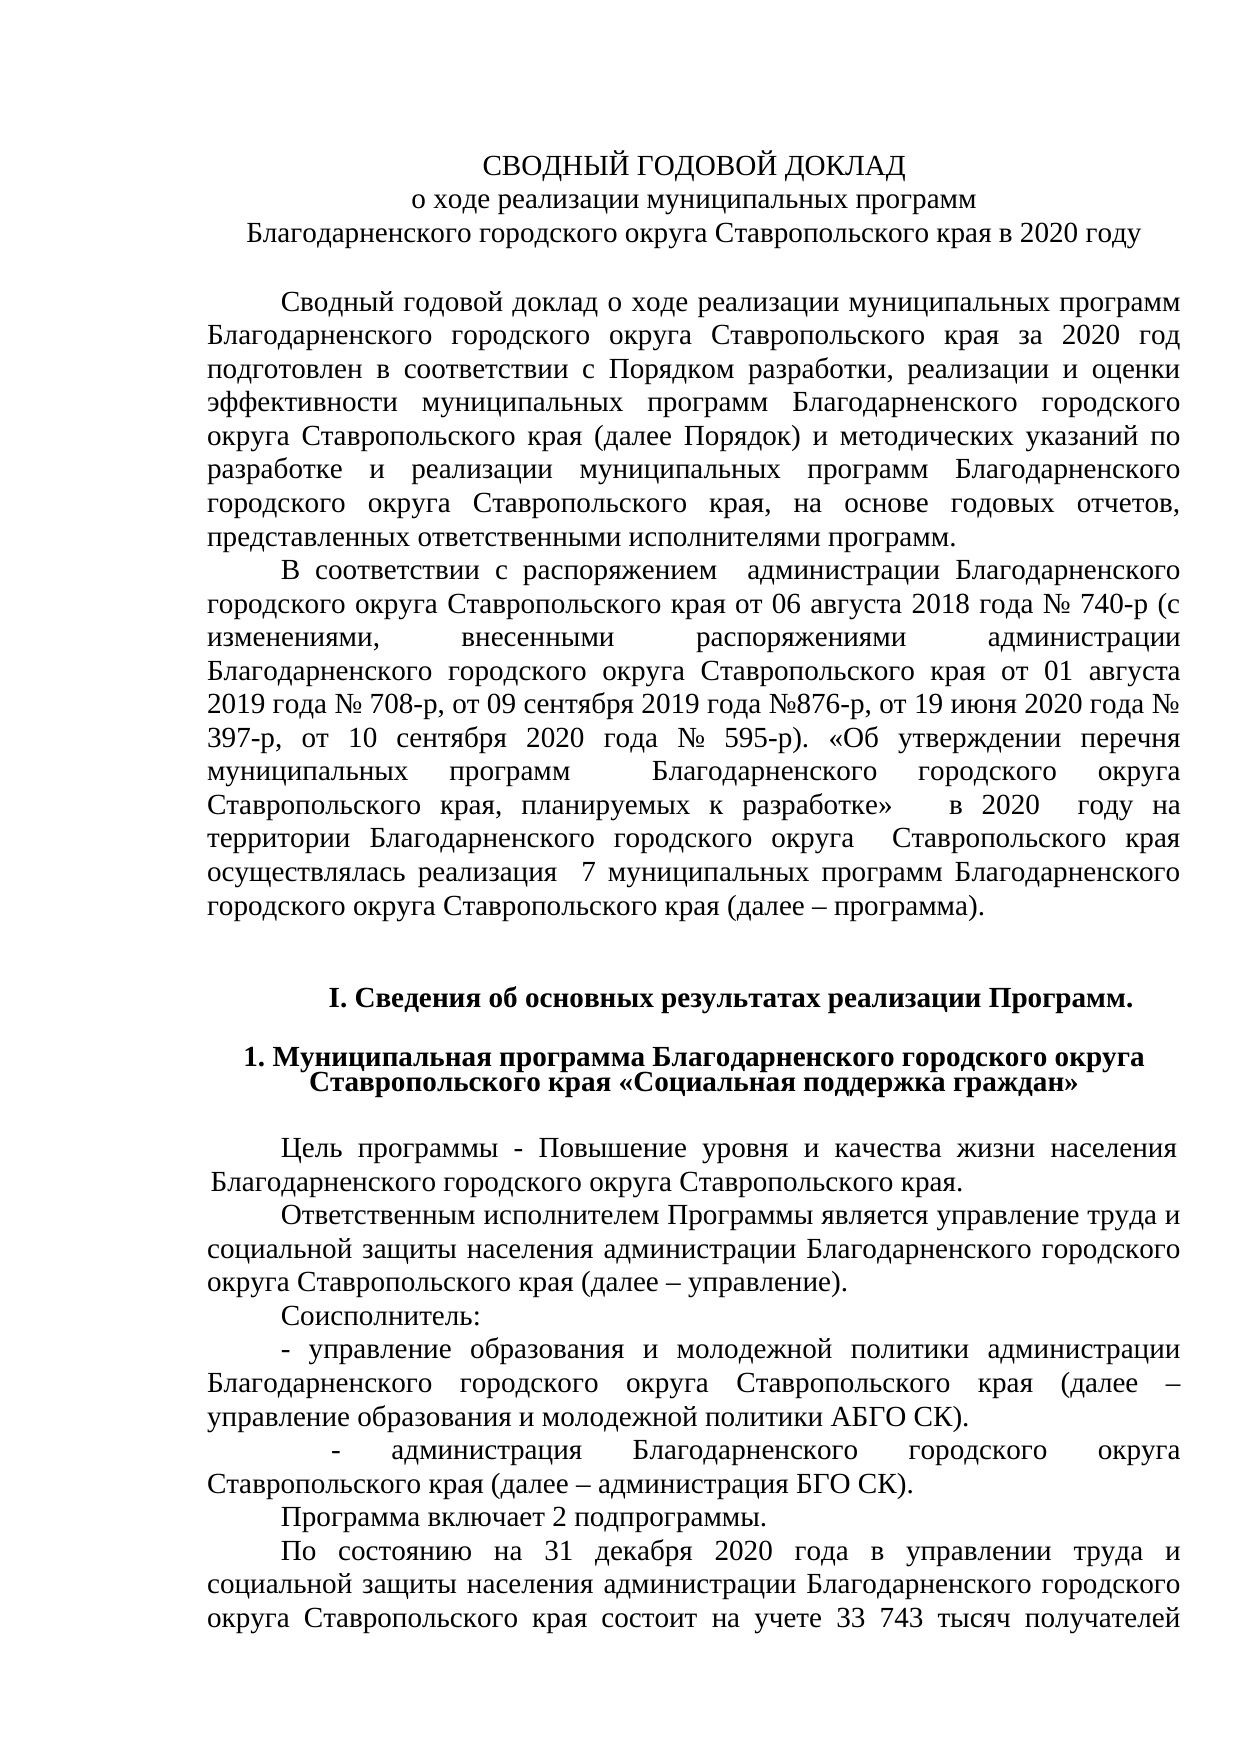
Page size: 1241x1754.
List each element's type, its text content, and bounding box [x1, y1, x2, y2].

text Программа включает 2 подпрограммы. [207, 1499, 1181, 1533]
text Благодарненского городского округа Ставропольского края в 2020 году [207, 215, 1181, 248]
text I. Сведения об основных результатах реализации Программ. [207, 980, 1181, 1013]
subtitle 1. Муниципальная программа Благодарненского городского округа Ставропольского края «Социальная поддержка граждан» [207, 1047, 1181, 1097]
text В соответствии с распоряжением администрации Благодарненского городского округа Ставропольского края от 06 августа 2018 года № 740-р (с изменениями, внесенными распоряжениями администрации Благодарненского городского округа Ставропольского края от 01 августа 2019 года № 708-р, от 09 сентября 2019 года №876-р, от 19 июня 2020 года № 397-р, от 10 сентября 2020 года № 595-р). «Об утверждении перечня муниципальных программ Благодарненского городского округа Ставропольского края, планируемых к разработке» в 2020 году на территории Благодарненского городского округа Ставропольского края осуществлялась реализация 7 муниципальных программ Благодарненского городского округа Ставропольского края (далее – программа). [207, 552, 1181, 921]
text о ходе реализации муниципальных программ [207, 181, 1181, 215]
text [207, 1533, 1181, 1633]
text Ответственным исполнителем Программы является управление труда и социальной защиты населения администрации Благодарненского городского округа Ставропольского края (далее – управление). [207, 1197, 1181, 1298]
text - администрация Благодарненского городского округа Ставропольского края (далее – администрация БГО СК). [207, 1432, 1181, 1499]
text - управление образования и молодежной политики администрации Благодарненского городского округа Ставропольского края (далее – управление образования и молодежной политики АБГО СК). [207, 1332, 1181, 1432]
text Сводный годовой доклад о ходе реализации муниципальных программ Благодарненского городского округа Ставропольского края за 2020 год подготовлен в соответствии с Порядком разработки, реализации и оценки эффективности муниципальных программ Благодарненского городского округа Ставропольского края (далее Порядок) и методических указаний по разработке и реализации муниципальных программ Благодарненского городского округа Ставропольского края, на основе годовых отчетов, представленных ответственными исполнителями программ. [207, 284, 1181, 552]
text СВОДНЫЙ ГОДОВОЙ ДОКЛАД [207, 148, 1181, 181]
text Цель программы - Повышение уровня и качества жизни населения Благодарненского городского округа Ставропольского края. [210, 1130, 1178, 1197]
text Соисполнитель: [207, 1298, 1181, 1332]
